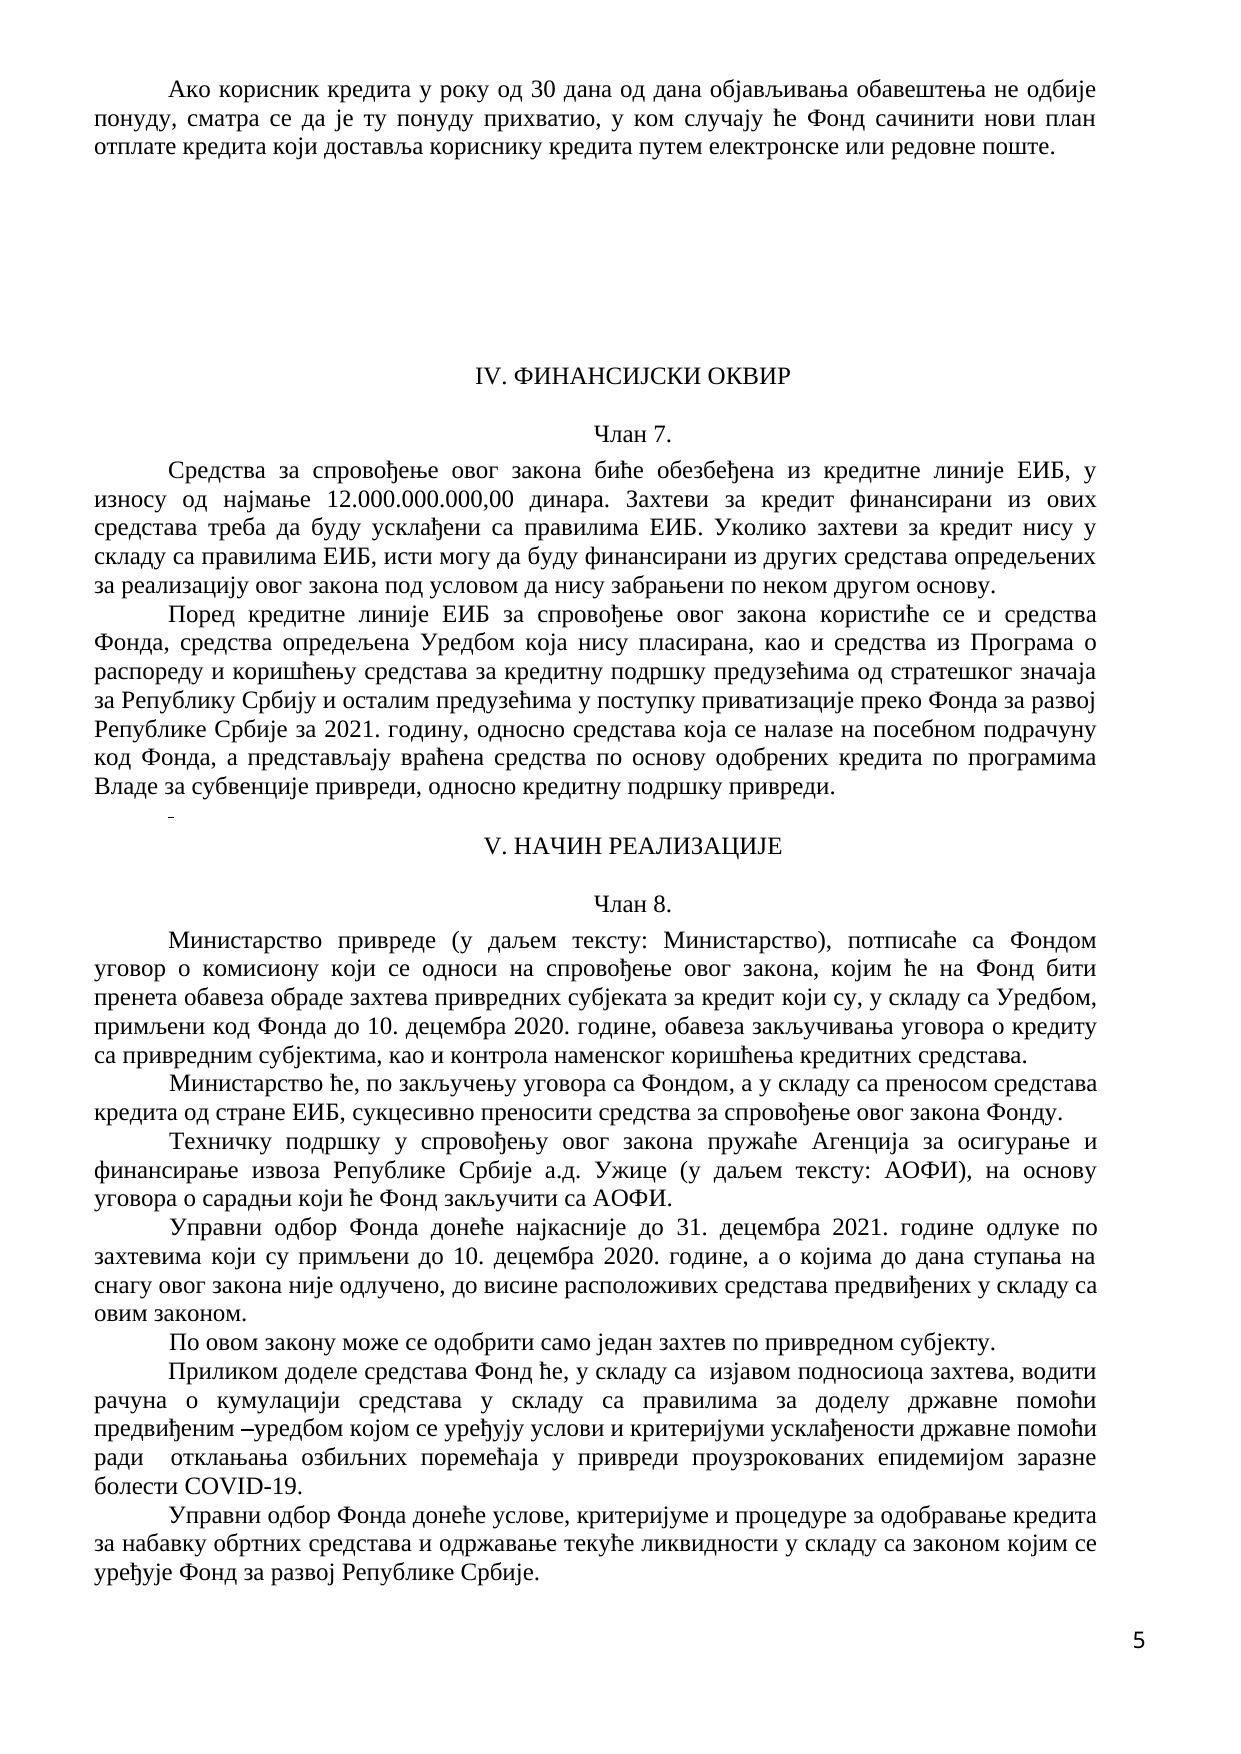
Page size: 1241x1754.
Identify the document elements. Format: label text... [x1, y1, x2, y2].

text Министарство привреде (у даљем тексту: Министарство), потписаће са Фондом уговор о комисиону који се односи на спровођење овог закона, којим ће на Фонд бити пренета обавеза обраде захтева привредних субјеката за кредит који су, у складу са Уредбом, примљени код Фонда до 10. децембра 2020. године, обавеза закључивања уговора о кредиту са привредним субјектима, као и контрола наменског коришћења кредитних средстава. [94, 925, 1098, 1068]
text Члан 8. [94, 889, 1098, 917]
text Управни одбор Фонда донеће најкасније до 31. децембра 2021. године одлуке по захтевима који су примљени до 10. децембра 2020. године, а о којима до дана ступања на снагу овог закона није одлучено, до висине расположивих средстава предвиђених у складу са овим законом. [94, 1212, 1098, 1327]
text IV. ФИНАНСИЈСКИ ОКВИР [94, 361, 1098, 390]
text Поред кредитне линије ЕИБ за спровођење овог закона користиће се и средства Фонда, средства опредељена Уредбом која нису пласирана, као и средства из Програма о распореду и коришћењу средстава за кредитну подршку предузећима од стратешког значаја за Републику Србију и осталим предузећима у поступку приватизације преко Фонда за развој Републике Србије за 2021. годину, односно средстава која се налазе на посебном подрачуну код Фонда, а представљају враћена средства по основу одобрених кредита по програмима Владе за субвенције привреди, односно кредитну подршку привреди. [94, 599, 1098, 800]
text Средства за спровођење овог закона биће обезбеђена из кредитне линије EИБ, у износу од најмање 12.000.000.000,00 динара. Захтеви за кредит финансирани из ових средстава треба да буду усклађени са правилима ЕИБ. Уколико захтеви за кредит нису у складу са правилима ЕИБ, исти могу да буду финансирани из других средстава опредељених за реализацију овог закона под условом да нису забрањени по неком другом основу. [94, 455, 1098, 599]
text Управни одбор Фонда донеће услове, критеријуме и процедуре за одобравање кредита за набавку обртних средстава и одржавање текуће ликвидности у складу са законом којим се уређује Фонд за развој Републике Србије. [94, 1500, 1098, 1586]
text По овом закону може се одобрити само један захтев по привредном субјекту. [94, 1327, 1098, 1356]
text Министарство ће, по закључењу уговора са Фондом, а у складу са преносом средстава кредита од стране ЕИБ, сукцесивно преносити средства за спровођење овог закона Фонду. [94, 1068, 1098, 1126]
text Члан 7. [94, 419, 1098, 448]
subtitle V. НАЧИН РЕАЛИЗАЦИЈЕ [94, 831, 1098, 860]
text Ако корисник кредита у року од 30 дана од дана објављивања обавештења не одбије понуду, сматра се да је ту понуду прихватио, у ком случају ће Фонд сачинити нови план отплате кредита који доставља кориснику кредита путем електронске или редовне поште. [94, 74, 1098, 160]
text Приликом доделе средстава Фонд ће, у складу са изјавом подносиоца захтева, водити рачуна о кумулацији средстава у складу са правилима за доделу државне помоћи предвиђеним уредбом којом се уређују услови и критеријуми усклађености државне помоћи ради отклањања озбиљних поремећаја у привреди проузрокованих епидемијом заразне болести COVID-19. [94, 1356, 1098, 1500]
text Техничку подршку у спровођењу овог закона пружаће Агенција за осигурање и финансирање извоза Републике Србије а.д. Ужице (у даљем тексту: АОФИ), на основу уговора о сарадњи који ће Фонд закључити са АОФИ. [94, 1126, 1098, 1212]
